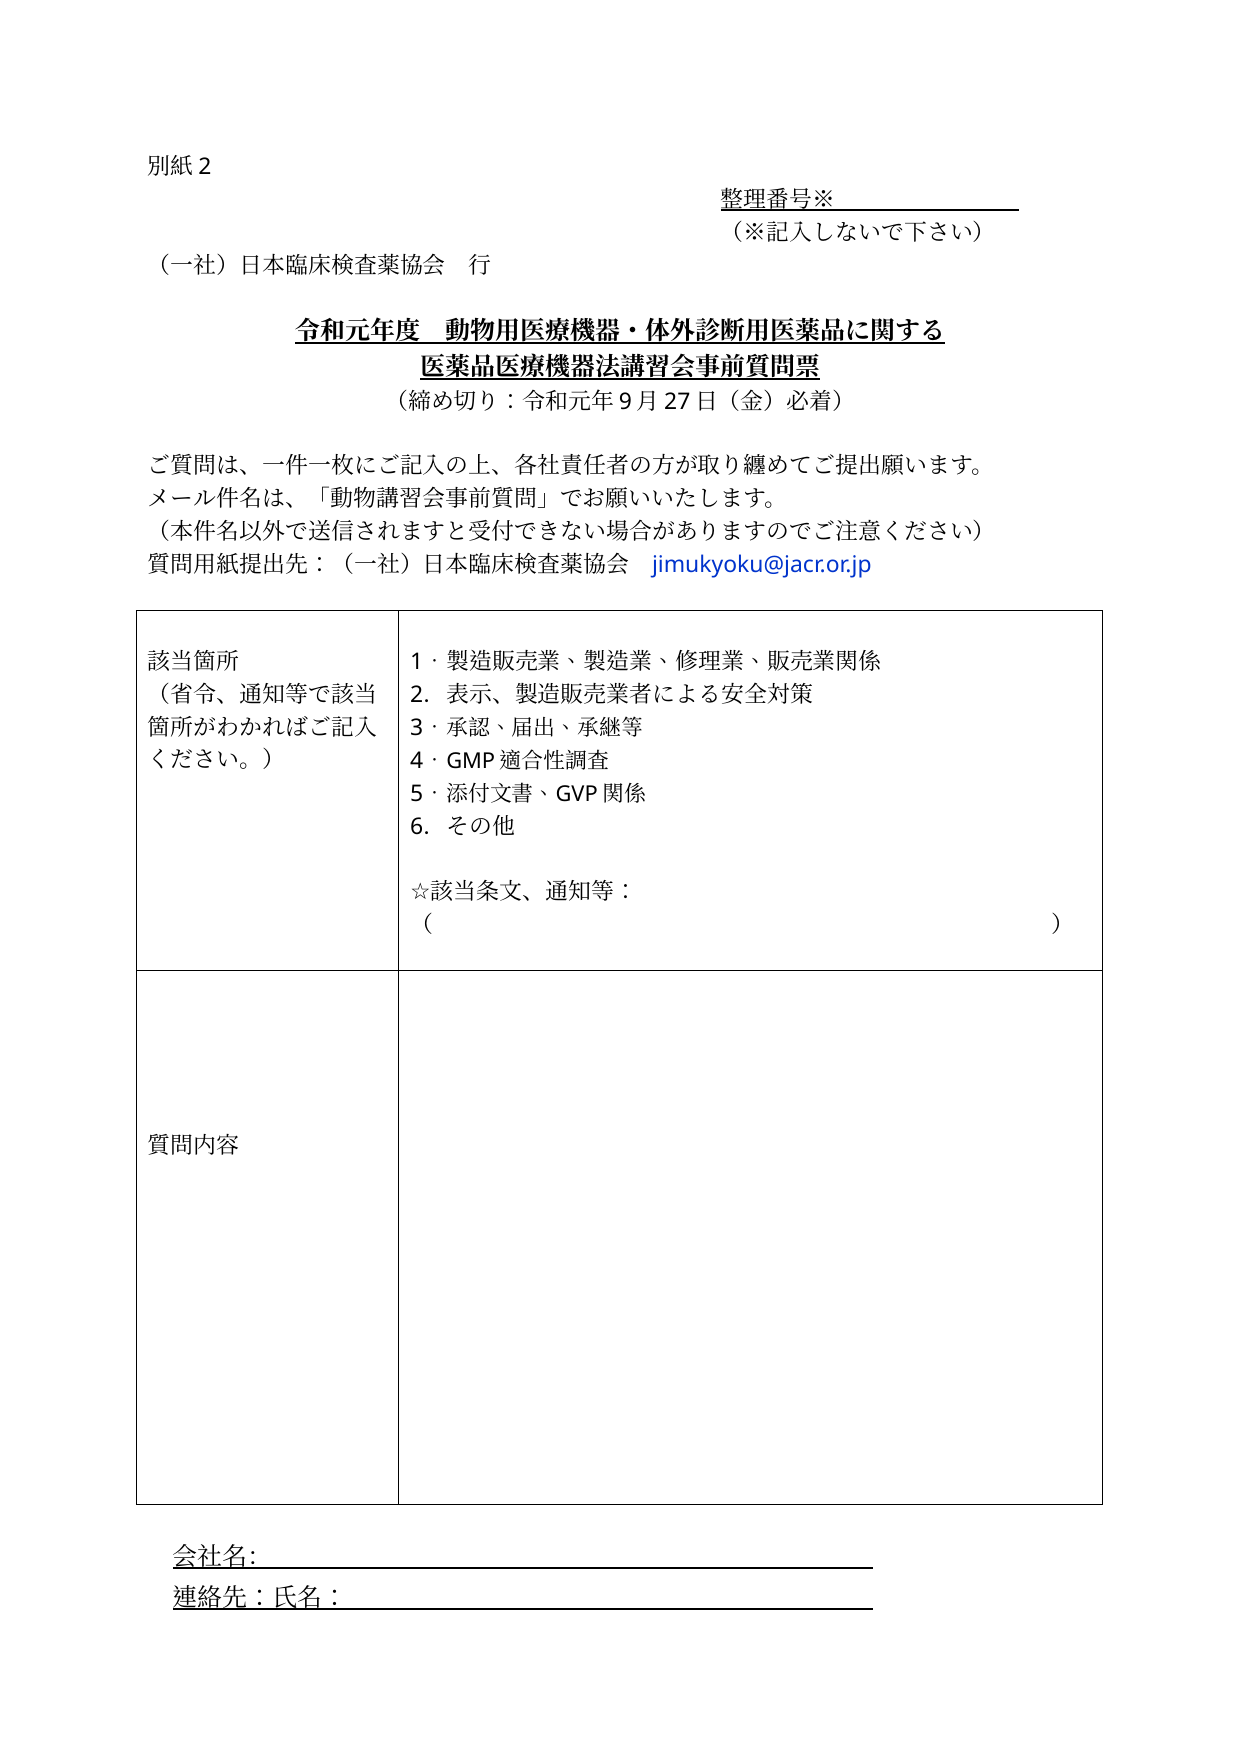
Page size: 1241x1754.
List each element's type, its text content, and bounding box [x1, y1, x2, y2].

text （一社）日本臨床検査薬協会 行 [148, 247, 1092, 280]
text 別紙2 [148, 148, 1092, 181]
table_header 1．製造販売業、製造業、修理業、販売業関係 2．表示、製造販売業者による安全対策 3．承認、届出、承継等 4．GMP適合性調査 5．添付文書、GVP関係 6．その他 ☆該当条文、通知等： （ ） [399, 611, 1102, 970]
table_cell [399, 971, 1102, 1504]
text 令和元年度 動物用医療機器・体外診断用医薬品に関する [148, 311, 1092, 347]
text 会社名： [148, 1536, 1092, 1572]
table_cell 質問内容 [137, 971, 398, 1504]
text （締め切り：令和元年9月27日（金）必着） [148, 383, 1092, 416]
text 質問用紙提出先：（一社）日本臨床検査薬協会 jimukyoku@jacr.or.jp [148, 546, 1092, 579]
text （※記入しないで下さい） [148, 214, 1092, 247]
text 医薬品医療機器法講習会事前質問票 [148, 347, 1092, 383]
text （本件名以外で送信されますと受付できない場合がありますのでご注意ください） [148, 513, 1092, 546]
text ご質問は、一件一枚にご記入の上、各社責任者の方が取り纏めてご提出願います。 [148, 447, 1092, 480]
text 整理番号※ [148, 181, 1092, 214]
text 連絡先：氏名： [148, 1577, 1092, 1613]
text メール件名は、「動物講習会事前質問」でお願いいたします。 [148, 480, 1092, 513]
table_header 該当箇所 （省令、通知等で該当箇所がわかればご記入ください。） [137, 611, 398, 970]
